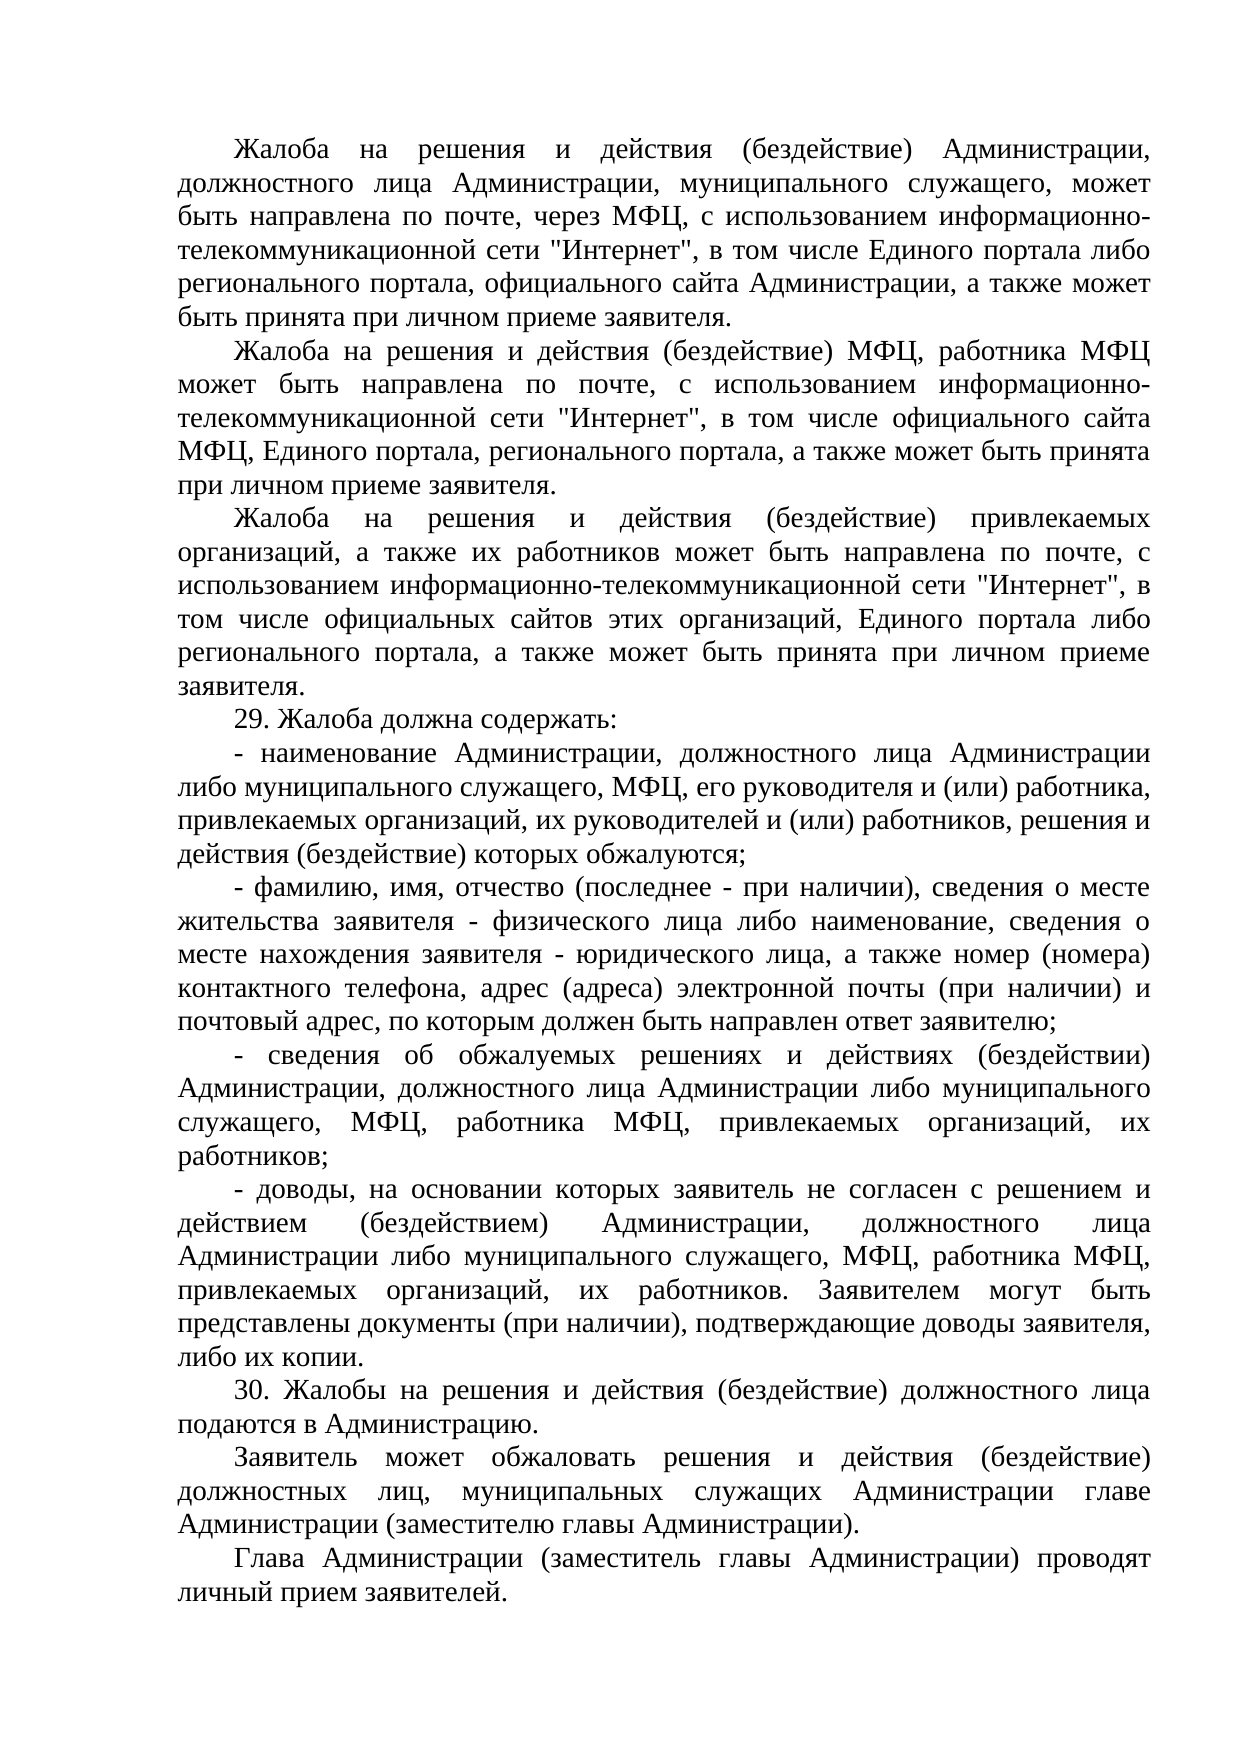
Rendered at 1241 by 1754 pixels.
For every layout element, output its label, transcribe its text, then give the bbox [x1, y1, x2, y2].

text - фамилию, имя, отчество (последнее - при наличии), сведения о месте жительства заявителя - физического лица либо наименование, сведения о месте нахождения заявителя - юридического лица, а также номер (номера) контактного телефона, адрес (адреса) электронной почты (при наличии) и почтовый адрес, по которым должен быть направлен ответ заявителю; [177, 869, 1152, 1037]
text - доводы, на основании которых заявитель не согласен с решением и действием (бездействием) Администрации, должностного лица Администрации либо муниципального служащего, МФЦ, работника МФЦ, привлекаемых организаций, их работников. Заявителем могут быть представлены документы (при наличии), подтверждающие доводы заявителя, либо их копии. [177, 1171, 1152, 1372]
text Жалоба на решения и действия (бездействие) привлекаемых организаций, а также их работников может быть направлена по почте, с использованием информационно-телекоммуникационной сети "Интернет", в том числе официальных сайтов этих организаций, Единого портала либо регионального портала, а также может быть принята при личном приеме заявителя. [177, 500, 1152, 702]
text Глава Администрации (заместитель главы Администрации) проводят личный прием заявителей. [177, 1540, 1152, 1607]
text Жалоба на решения и действия (бездействие) МФЦ, работника МФЦ может быть направлена по почте, с использованием информационно-телекоммуникационной сети "Интернет", в том числе официального сайта МФЦ, Единого портала, регионального портала, а также может быть принята при личном приеме заявителя. [177, 333, 1152, 500]
text - сведения об обжалуемых решениях и действиях (бездействии) Администрации, должностного лица Администрации либо муниципального служащего, МФЦ, работника МФЦ, привлекаемых организаций, их работников; [177, 1037, 1152, 1171]
text Жалоба на решения и действия (бездействие) Администрации, должностного лица Администрации, муниципального служащего, может быть направлена по почте, через МФЦ, с использованием информационно-телекоммуникационной сети "Интернет", в том числе Единого портала либо регионального портала, официального сайта Администрации, а также может быть принята при личном приеме заявителя. [177, 131, 1152, 333]
text 30. Жалобы на решения и действия (бездействие) должностного лица подаются в Администрацию. [177, 1372, 1152, 1439]
text 29. Жалоба должна содержать: [177, 702, 1152, 735]
text - наименование Администрации, должностного лица Администрации либо муниципального служащего, МФЦ, его руководителя и (или) работника, привлекаемых организаций, их руководителей и (или) работников, решения и действия (бездействие) которых обжалуются; [177, 735, 1152, 869]
text Заявитель может обжаловать решения и действия (бездействие) должностных лиц, муниципальных служащих Администрации главе Администрации (заместителю главы Администрации). [177, 1439, 1152, 1540]
